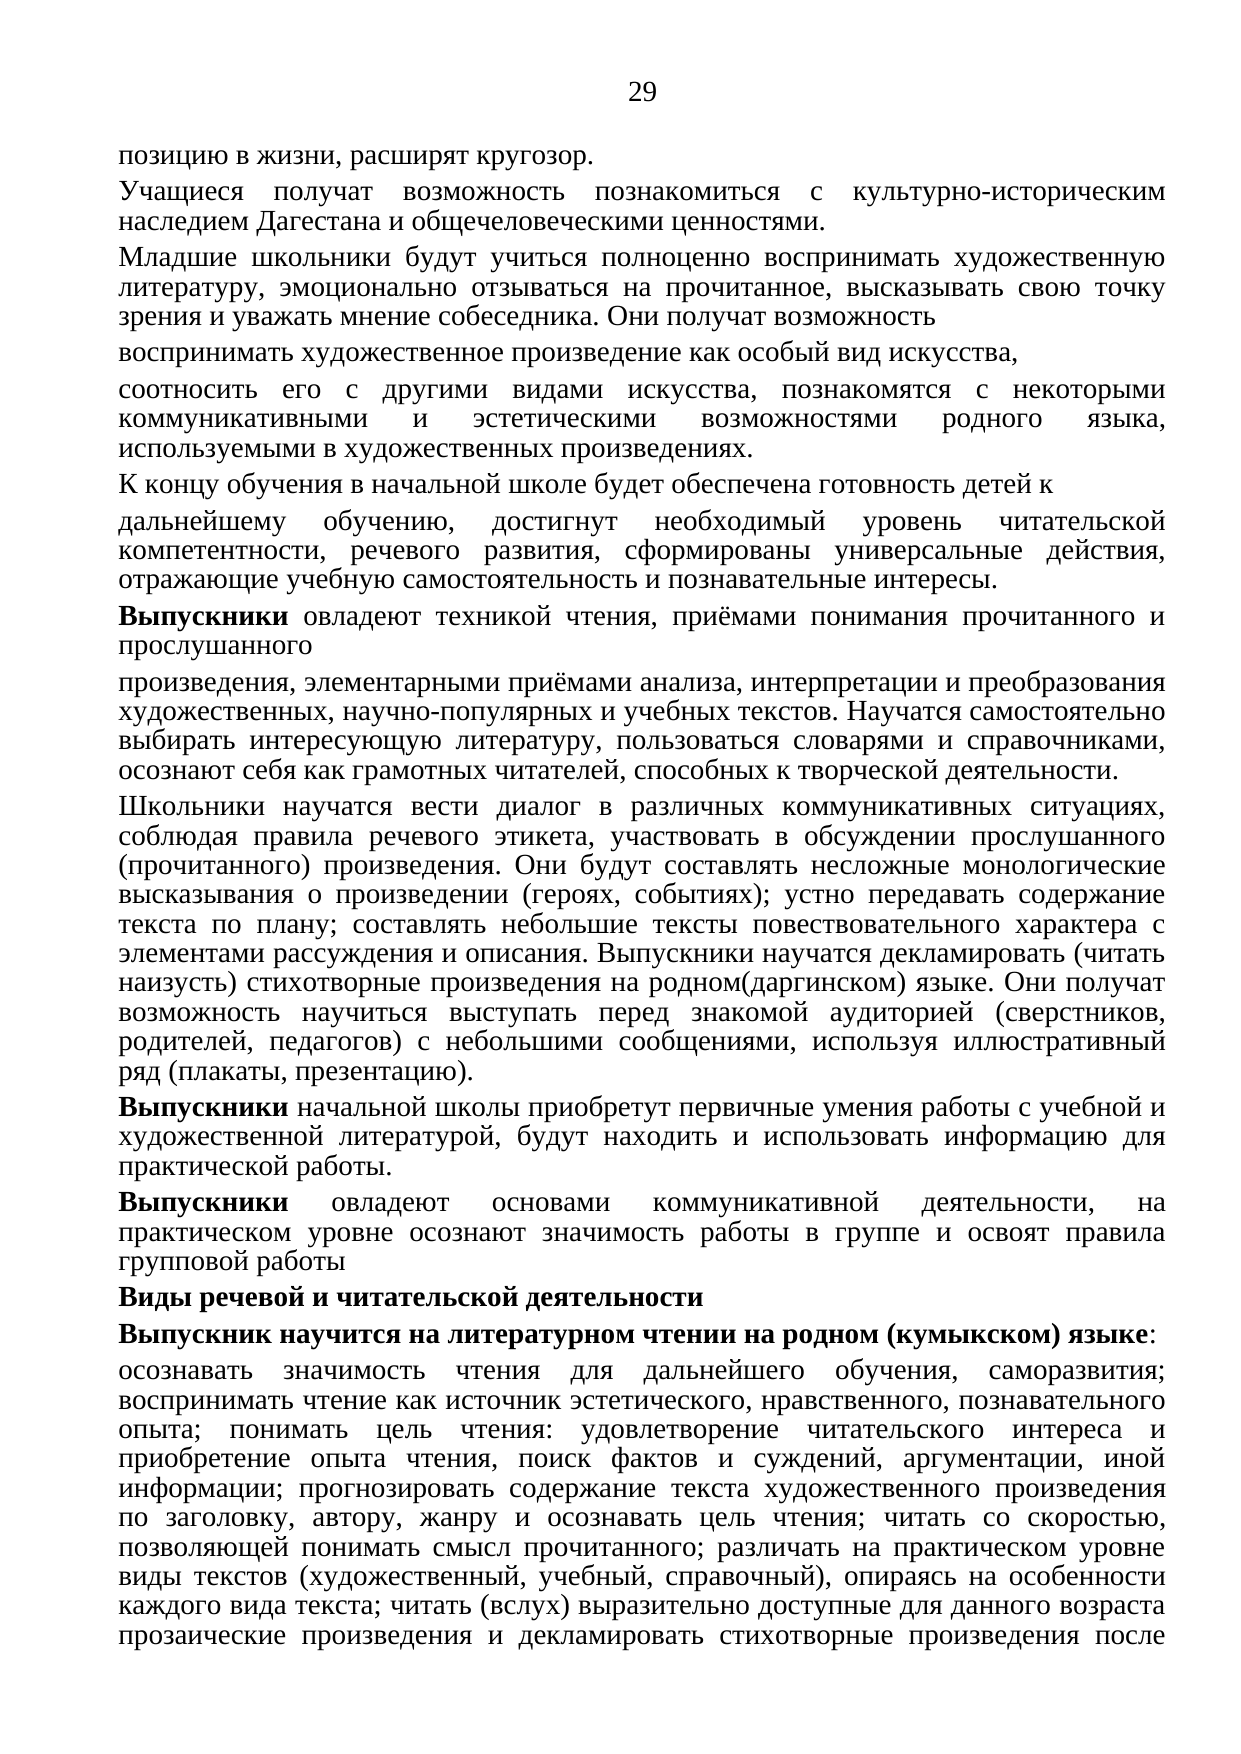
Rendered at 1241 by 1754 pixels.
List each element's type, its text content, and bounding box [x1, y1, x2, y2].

text Выпускник научится на литературном чтении на родном (кумыкском) языке: [118, 1320, 1167, 1349]
text дальнейшему обучению, достигнут необходимый уровень читательской компетентности, речевого развития, сформированы универсальные действия, отражающие учебную самостоятельность и познавательные интересы. [118, 507, 1167, 595]
text Выпускники овладеют техникой чтения, приёмами понимания прочитанного и прослушанного [118, 602, 1167, 661]
text Учащиеся получат возможность познакомиться с культурно-историческим наследием Дагестана и общечеловеческими ценностями. [118, 177, 1167, 236]
text Выпускники овладеют основами коммуникативной деятельности, на практическом уровне осознают значимость работы в группе и освоят правила групповой работы [118, 1188, 1167, 1276]
text воспринимать художественное произведение как особый вид искусства, [118, 338, 1167, 368]
text К концу обучения в начальной школе будет обеспечена готовность детей к [118, 470, 1167, 499]
text Младшие школьники будут учиться полноценно воспринимать художественную литературу, эмоционально отзываться на прочитанное, высказывать свою точку зрения и уважать мнение собеседника. Они получат возможность [118, 243, 1167, 331]
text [118, 1356, 1167, 1650]
text Виды речевой и читательской деятельности [118, 1283, 1167, 1313]
text Выпускники начальной школы приобретут первичные умения работы с учебной и художественной литературой, будут находить и использовать информацию для практической работы. [118, 1093, 1167, 1181]
text Школьники научатся вести диалог в различных коммуникативных ситуациях, соблюдая правила речевого этикета, участвовать в обсуждении прослушанного (прочитанного) произведения. Они будут составлять несложные монологические высказывания о произведении (героях, событиях); устно передавать содержание текста по плану; составлять небольшие тексты повествовательного характера с элементами рассуждения и описания. Выпускники научатся декламировать (читать наизусть) стихотворные произведения на родном(даргинском) языке. Они получат возможность научиться выступать перед знакомой аудиторией (сверстников, родителей, педагогов) с небольшими сообщениями, используя иллюстративный ряд (плакаты, презентацию). [118, 792, 1167, 1086]
text соотносить его с другими видами искусства, познакомятся с некоторыми коммуникативными и эстетическими возможностями родного языка, используемыми в художественных произведениях. [118, 375, 1167, 463]
text произведения, элементарными приёмами анализа, интерпретации и преобразования художественных, научно-популярных и учебных текстов. Научатся самостоятельно выбирать интересующую литературу, пользоваться словарями и справочниками, осознают себя как грамотных читателей, способных к творческой деятельности. [118, 668, 1167, 785]
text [118, 141, 1167, 170]
